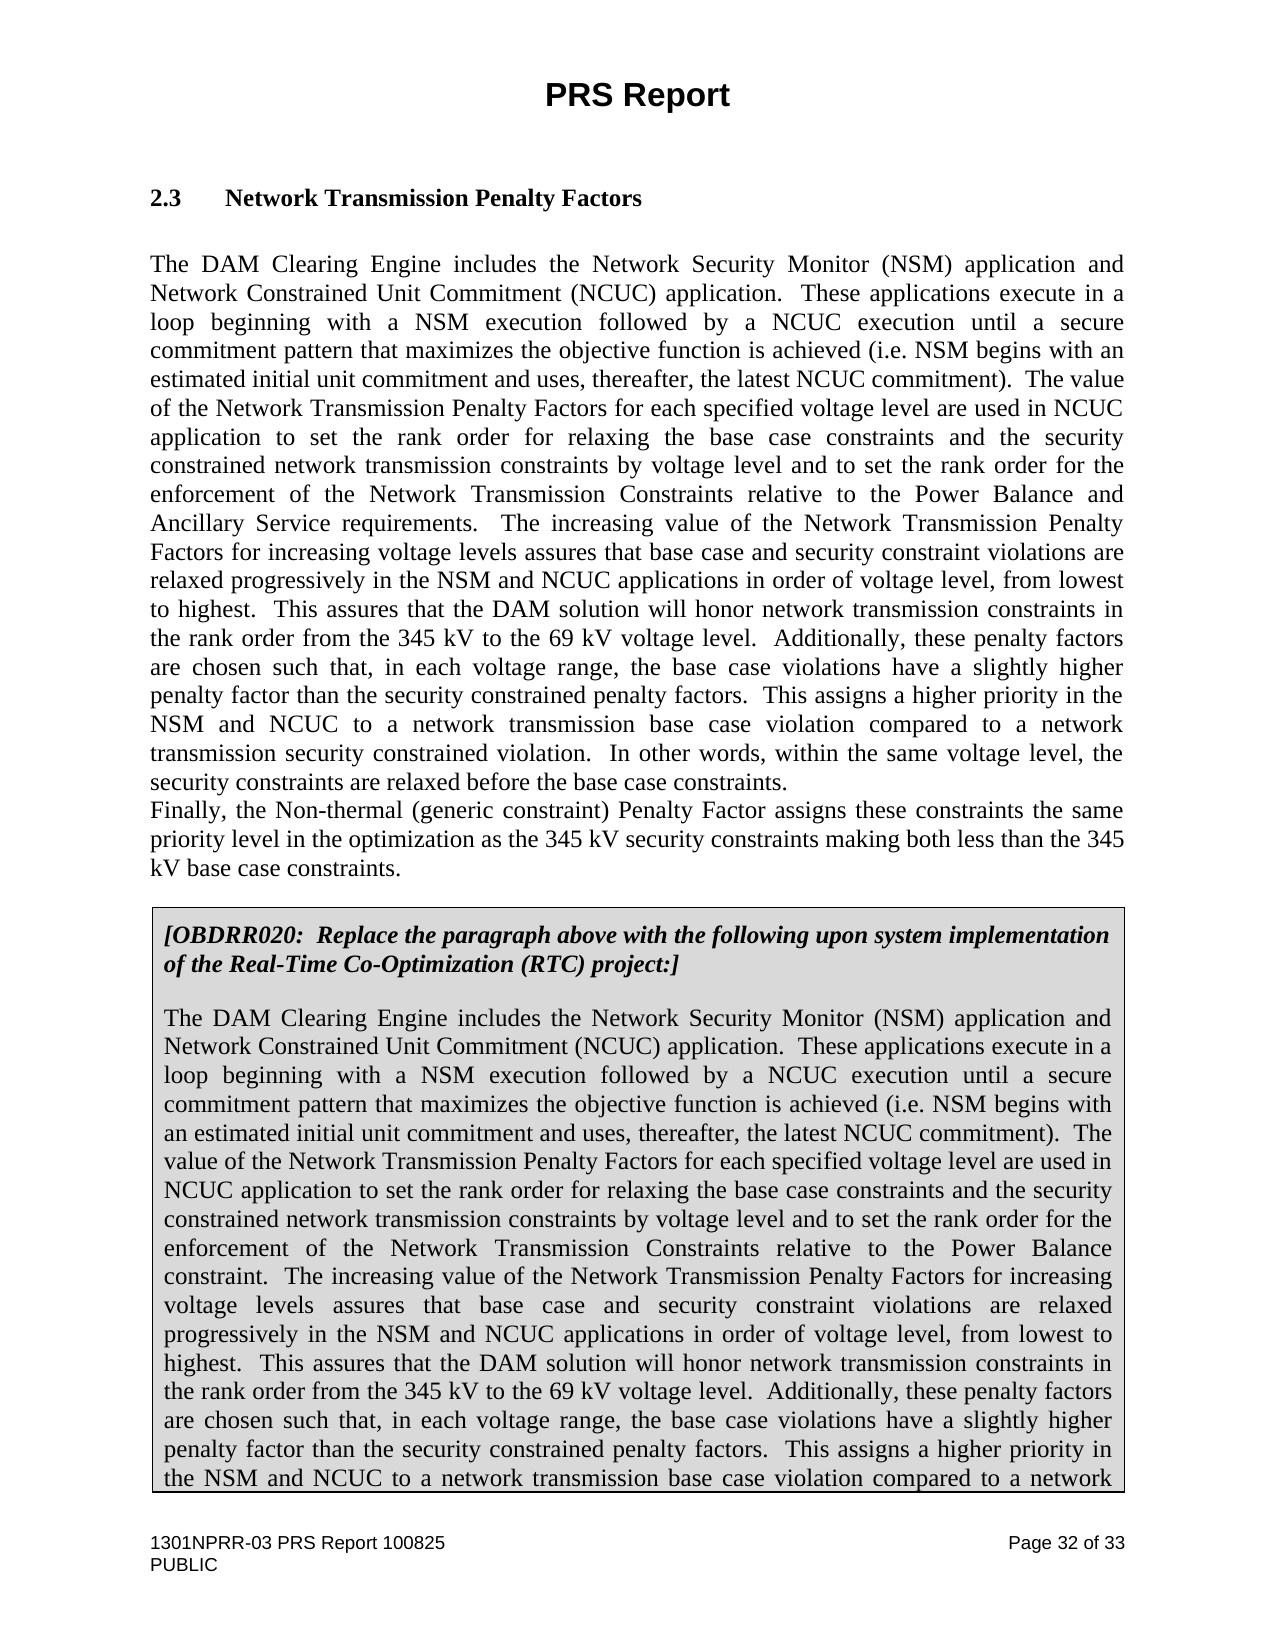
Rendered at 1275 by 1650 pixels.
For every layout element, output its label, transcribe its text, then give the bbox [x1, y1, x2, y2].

text The DAM Clearing Engine includes the Network Security Monitor (NSM) application and Network Constrained Unit Commitment (NCUC) application. These applications execute in a loop beginning with a NSM execution followed by a NCUC execution until a secure commitment pattern that maximizes the objective function is achieved (i.e. NSM begins with an estimated initial unit commitment and uses, thereafter, the latest NCUC commitment). The value of the Network Transmission Penalty Factors for each specified voltage level are used in NCUC application to set the rank order for relaxing the base case constraints and the security constrained network transmission constraints by voltage level and to set the rank order for the enforcement of the Network Transmission Constraints relative to the Power Balance and Ancillary Service requirements. The increasing value of the Network Transmission Penalty Factors for increasing voltage levels assures that base case and security constraint violations are relaxed progressively in the NSM and NCUC applications in order of voltage level, from lowest to highest. This assures that the DAM solution will honor network transmission constraints in the rank order from the 345 kV to the 69 kV voltage level. Additionally, these penalty factors are chosen such that, in each voltage range, the base case violations have a slightly higher penalty factor than the security constrained penalty factors. This assigns a higher priority in the NSM and NCUC to a network transmission base case violation compared to a network transmission security constrained violation. In other words, within the same voltage level, the security constraints are relaxed before the base case constraints. [150, 249, 1125, 795]
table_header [153, 908, 1124, 1491]
text 2.3 Network Transmission Penalty Factors [150, 183, 1125, 212]
text Finally, the Non-thermal (generic constraint) Penalty Factor assigns these constraints the same priority level in the optimization as the 345 kV security constraints making both less than the 345 kV base case constraints. [150, 795, 1125, 882]
